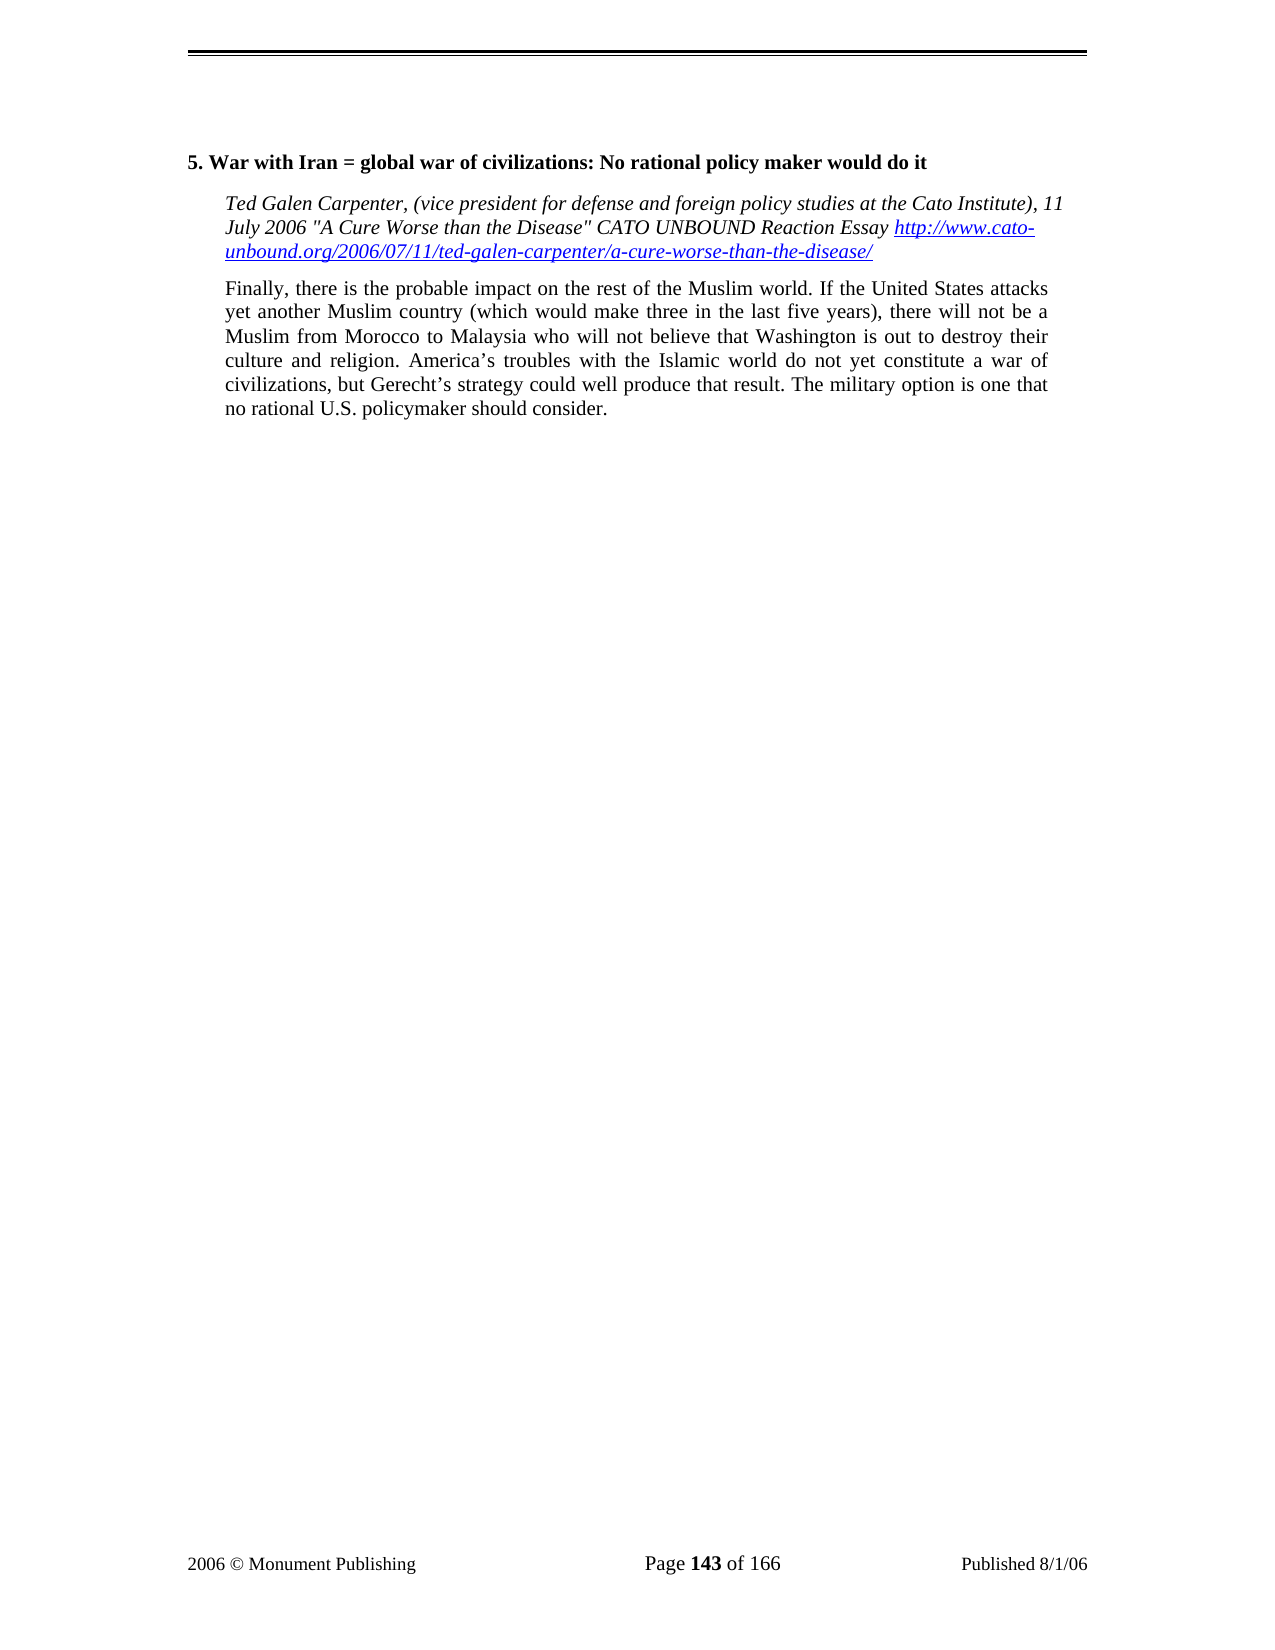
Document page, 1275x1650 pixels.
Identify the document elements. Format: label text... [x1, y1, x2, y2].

text Ted Galen Carpenter, (vice president for defense and foreign policy studies at the Cato Institute), 11 July 2006 "A Cure Worse than the Disease" CATO UNBOUND Reaction Essay http://www.cato-unbound.org/2006/07/11/ted-galen-carpenter/a-cure-worse-than-the-disease/ [225, 191, 1087, 263]
text Finally, there is the probable impact on the rest of the Muslim world. If the United States attacks yet another Muslim country (which would make three in the last five years), there will not be a Muslim from Morocco to Malaysia who will not believe that Washington is out to destroy their culture and religion. America’s troubles with the Islamic world do not yet constitute a war of civilizations, but Gerecht’s strategy could well produce that result. The military option is one that no rational U.S. policymaker should consider. [225, 275, 1050, 420]
text 5. War with Iran = global war of civilizations: No rational policy maker would do it [187, 150, 1087, 174]
